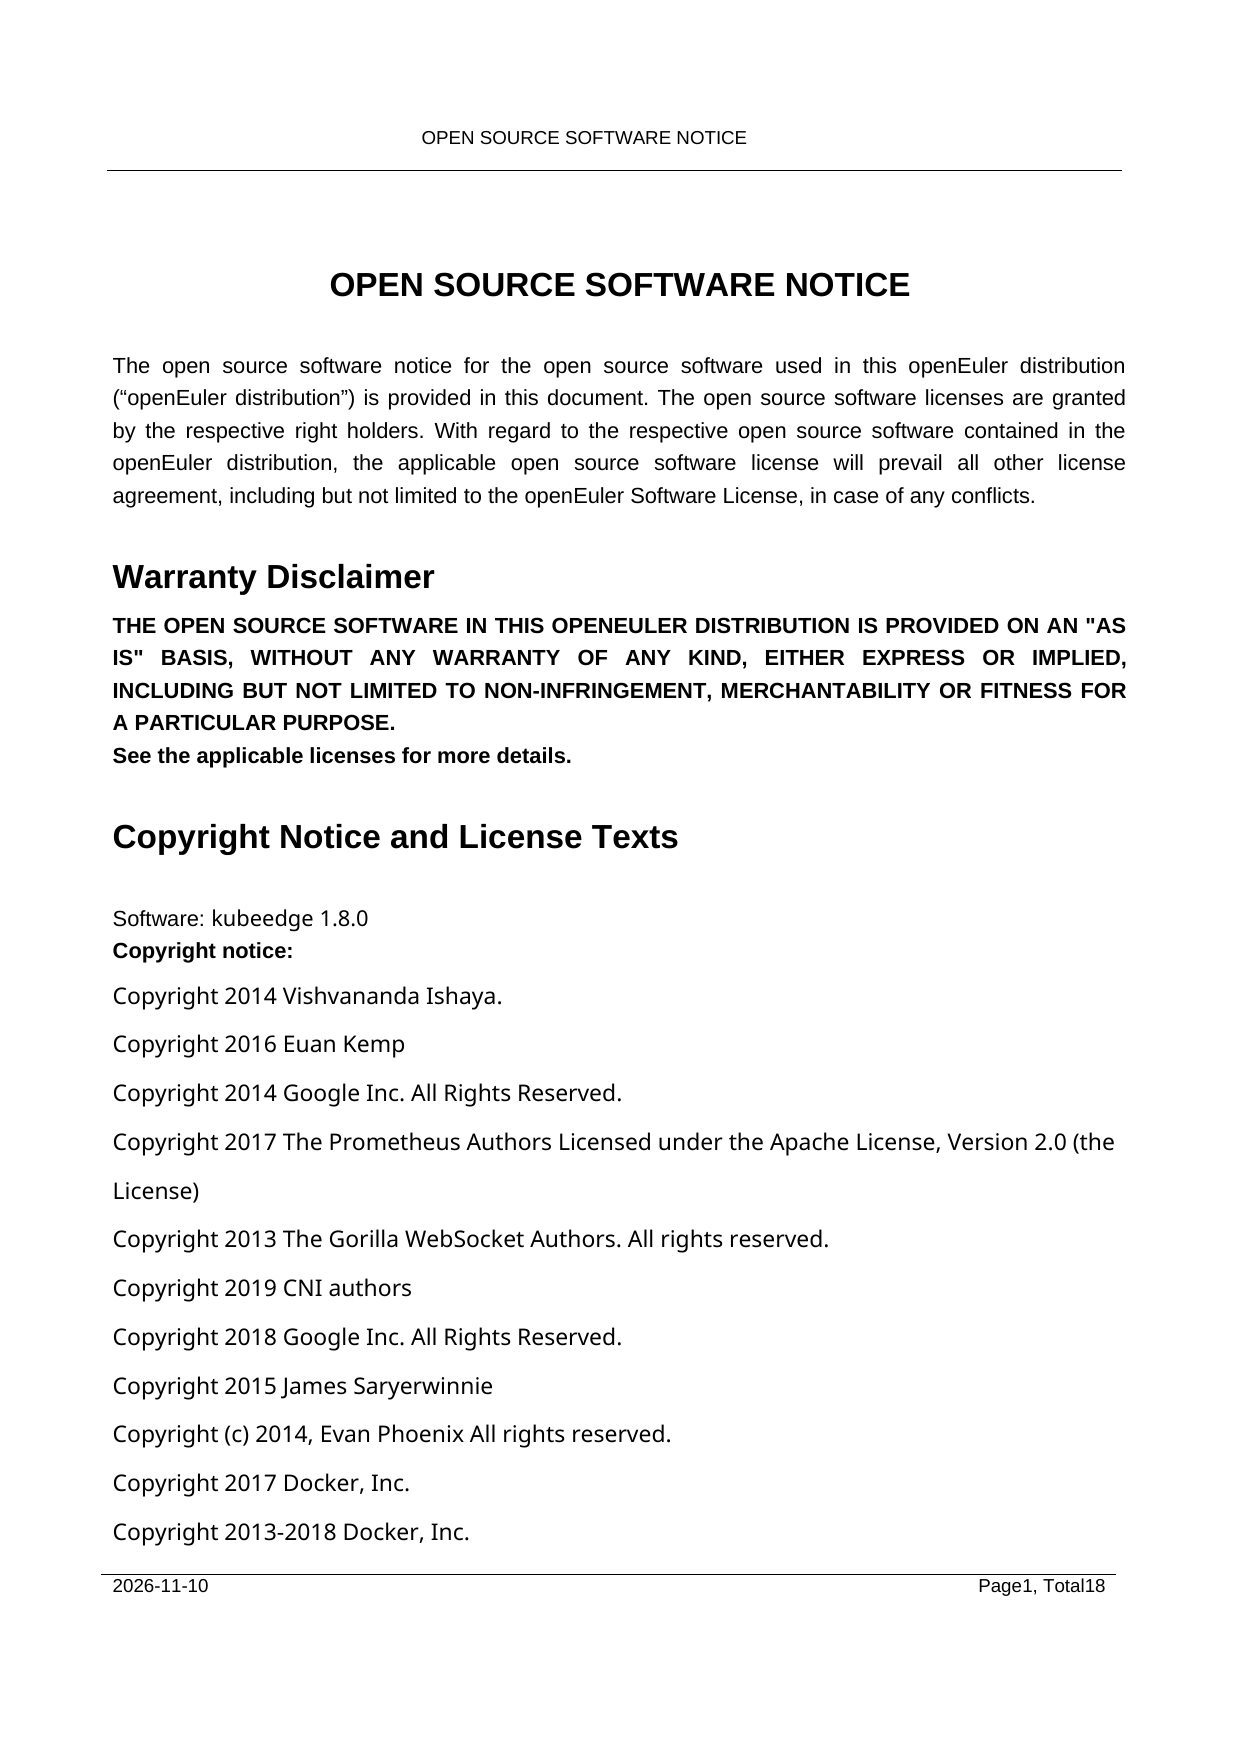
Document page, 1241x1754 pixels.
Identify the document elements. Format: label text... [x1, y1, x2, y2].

text Warranty Disclaimer [112, 544, 1128, 609]
text Software: kubeedge 1.8.0 [112, 901, 1128, 934]
text Copyright Notice and License Texts [112, 804, 1128, 869]
text OPEN SOURCE SOFTWARE NOTICE [112, 251, 1128, 316]
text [112, 979, 1128, 1548]
text THE OPEN SOURCE SOFTWARE IN THIS OPENEULER DISTRIBUTION IS PROVIDED ON AN "AS IS" BASIS, WITHOUT ANY WARRANTY OF ANY KIND, EITHER EXPRESS OR IMPLIED, INCLUDING BUT NOT LIMITED TO NON-INFRINGEMENT, MERCHANTABILITY OR FITNESS FOR A PARTICULAR PURPOSE. See the applicable licenses for more details. [112, 609, 1128, 771]
text The open source software notice for the open source software used in this openEuler distribution (“openEuler distribution”) is provided in this document. The open source software licenses are granted by the respective right holders. With regard to the respective open source software contained in the openEuler distribution, the applicable open source software license will prevail all other license agreement, including but not limited to the openEuler Software License, in case of any conflicts. [112, 349, 1128, 511]
text Copyright notice: [112, 934, 1128, 966]
